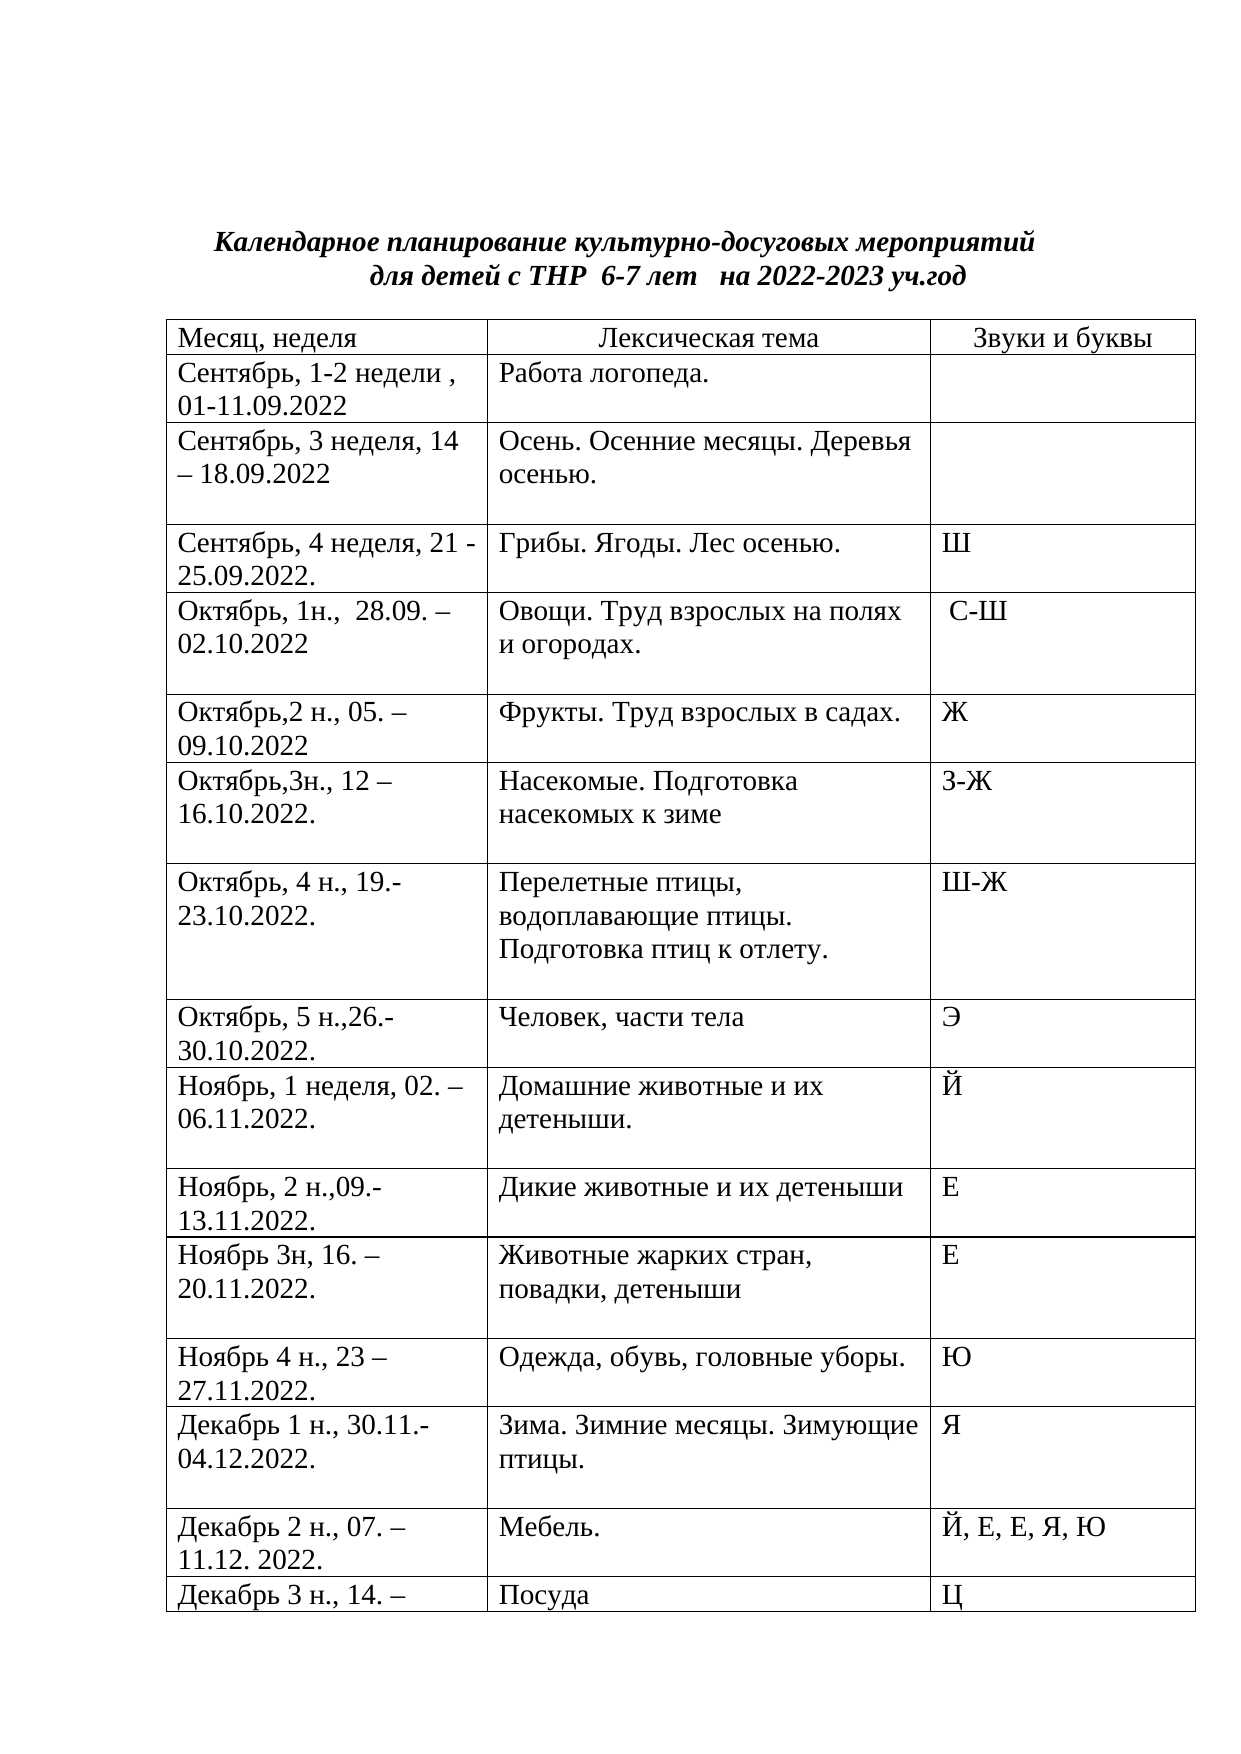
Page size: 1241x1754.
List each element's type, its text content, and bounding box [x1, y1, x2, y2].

table_cell Й, Е, Е, Я, Ю [931, 1509, 1195, 1576]
table_cell Мебель. [488, 1509, 930, 1576]
table_cell Перелетные птицы, водоплавающие птицы. Подготовка птиц к отлету. [488, 864, 930, 998]
table_cell Ю [931, 1339, 1195, 1406]
table_cell Дикие животные и их детеныши [488, 1169, 930, 1236]
table_cell Я [931, 1407, 1195, 1508]
table_header Лексическая тема [488, 320, 930, 354]
table_cell Ноябрь, 2 н.,09.- 13.11.2022. [167, 1169, 487, 1236]
table_cell С-Ш [931, 593, 1195, 693]
table_cell Октябрь, 5 н.,26.- 30.10.2022. [167, 1000, 487, 1067]
table_cell Декабрь 1 н., 30.11.- 04.12.2022. [167, 1407, 487, 1508]
table_header Месяц, неделя [167, 320, 487, 354]
table_cell Ноябрь 3н, 16. – 20.11.2022. [167, 1238, 487, 1338]
table_cell Домашние животные и их детеныши. [488, 1068, 930, 1168]
table_cell Октябрь,2 н., 05. – 09.10.2022 [167, 695, 487, 762]
table_cell Ш [931, 525, 1195, 592]
table_cell Декабрь 2 н., 07. – 11.12. 2022. [167, 1509, 487, 1576]
table_cell Посуда [488, 1577, 930, 1611]
table_cell Октябрь, 4 н., 19.- 23.10.2022. [167, 864, 487, 998]
text для детей с ТНР 6-7 лет на 2022-2023 уч.год [177, 258, 1152, 291]
table_cell Ноябрь 4 н., 23 – 27.11.2022. [167, 1339, 487, 1406]
table_cell Ноябрь, 1 неделя, 02. – 06.11.2022. [167, 1068, 487, 1168]
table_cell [167, 1577, 487, 1611]
table_cell Фрукты. Труд взрослых в садах. [488, 695, 930, 762]
table_header Звуки и буквы [931, 320, 1195, 354]
table_cell [931, 355, 1195, 422]
table_cell Ц [931, 1577, 1195, 1611]
table_cell Е [931, 1238, 1195, 1338]
table_cell З-Ж [931, 763, 1195, 863]
table_cell Человек, части тела [488, 1000, 930, 1067]
table_cell Октябрь, 1н., 28.09. – 02.10.2022 [167, 593, 487, 693]
table_cell Й [931, 1068, 1195, 1168]
table_cell Ш-Ж [931, 864, 1195, 998]
table_cell Одежда, обувь, головные уборы. [488, 1339, 930, 1406]
table_cell Ж [931, 695, 1195, 762]
table_cell Е [931, 1169, 1195, 1236]
table_cell Осень. Осенние месяцы. Деревья осенью. [488, 423, 930, 524]
text Календарное планирование культурно-досуговых мероприятий [177, 224, 1152, 258]
table_cell Сентябрь, 1-2 недели , 01-11.09.2022 [167, 355, 487, 422]
table_cell Овощи. Труд взрослых на полях и огородах. [488, 593, 930, 693]
table_cell Животные жарких стран, повадки, детеныши [488, 1238, 930, 1338]
table_cell Сентябрь, 3 неделя, 14 – 18.09.2022 [167, 423, 487, 524]
table_cell Сентябрь, 4 неделя, 21 -25.09.2022. [167, 525, 487, 592]
table_cell Э [931, 1000, 1195, 1067]
table_cell Октябрь,3н., 12 – 16.10.2022. [167, 763, 487, 863]
table_cell Работа логопеда. [488, 355, 930, 422]
table_cell Грибы. Ягоды. Лес осенью. [488, 525, 930, 592]
table_cell Насекомые. Подготовка насекомых к зиме [488, 763, 930, 863]
table_cell [931, 423, 1195, 524]
table_cell Зима. Зимние месяцы. Зимующие птицы. [488, 1407, 930, 1508]
